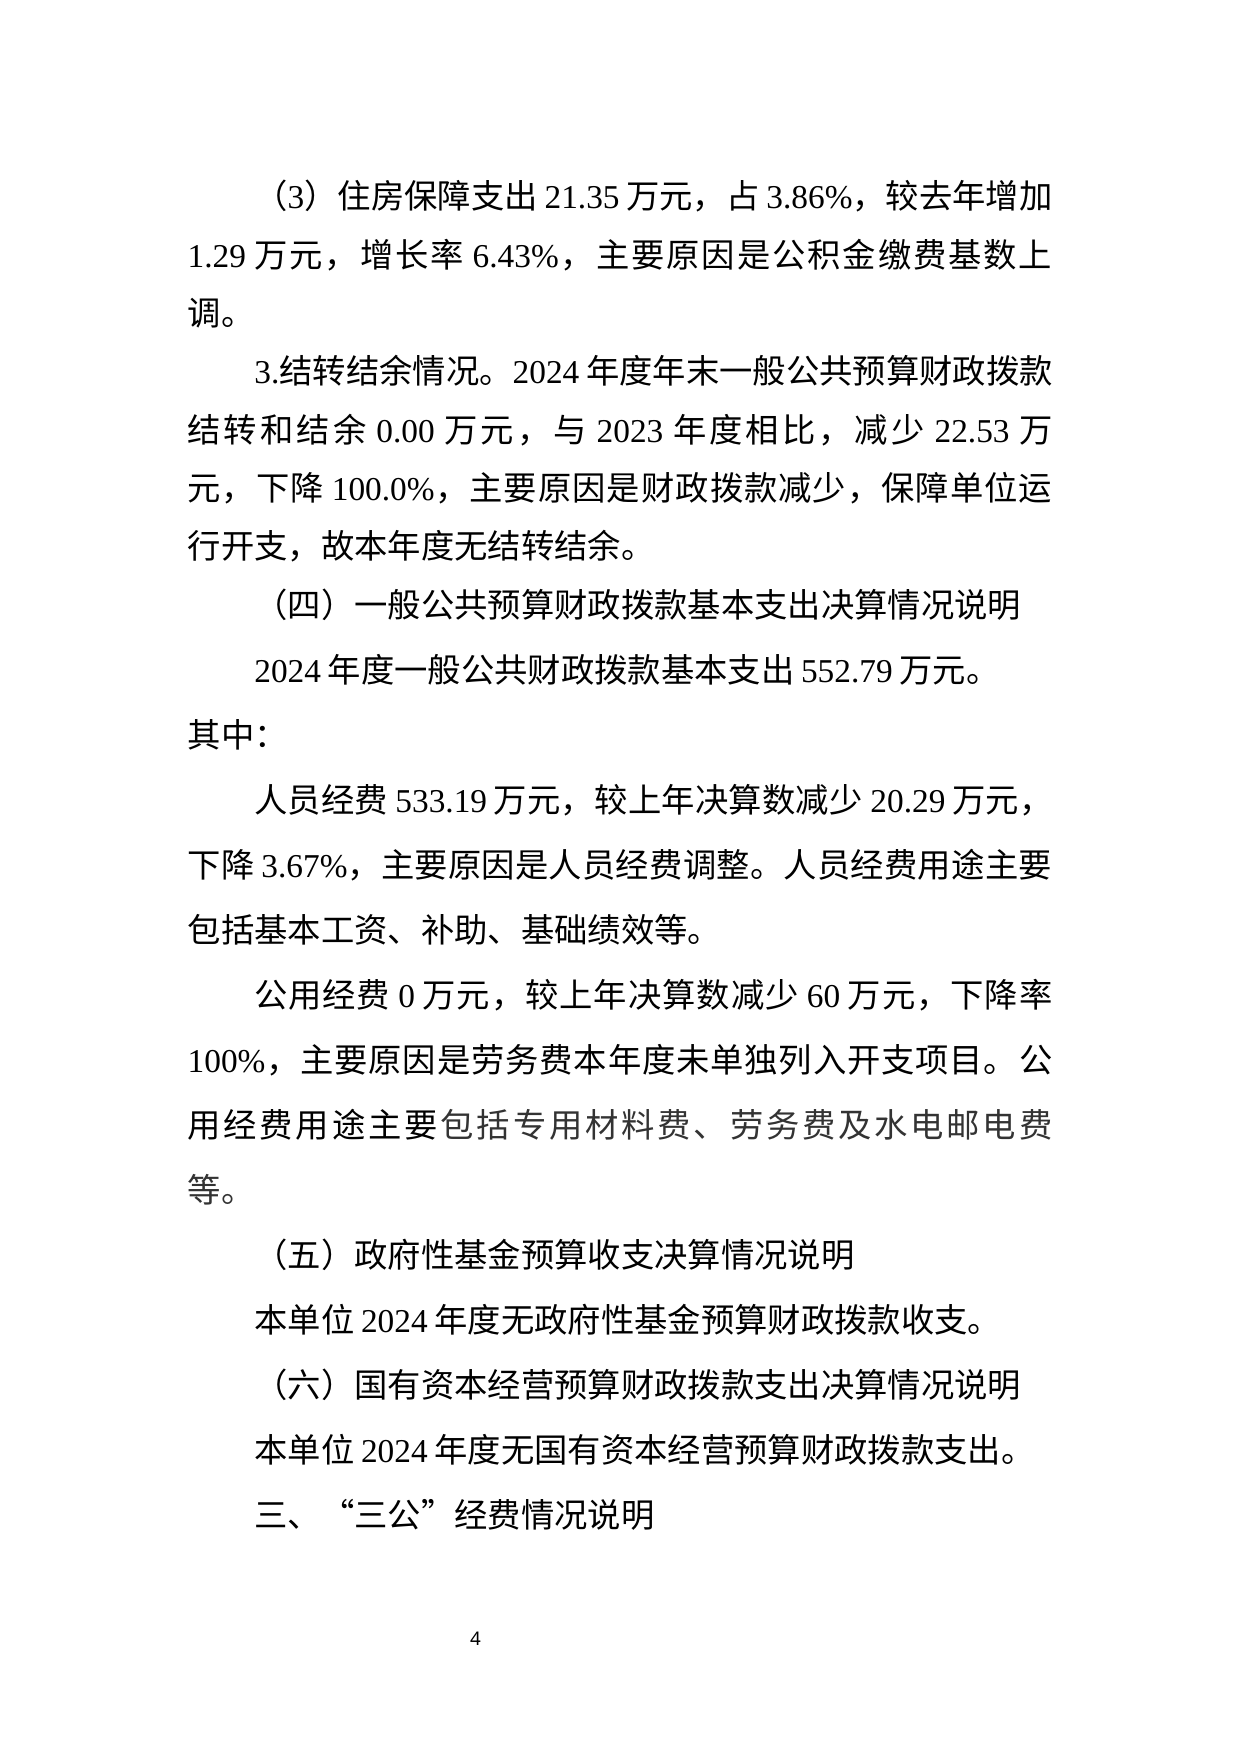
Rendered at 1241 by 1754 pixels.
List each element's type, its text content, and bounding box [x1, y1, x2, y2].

text 2024年度一般公共财政拨款基本支出552.79万元。 [187, 635, 1053, 700]
text 公用经费0万元，较上年决算数减少60万元，下降率100%，主要原因是劳务费本年度未单独列入开支项目。公用经费用途主要包括专用材料费、劳务费及水电邮电费等。 [187, 960, 1053, 1220]
text 本单位2024年度无政府性基金预算财政拨款收支。 [187, 1285, 1053, 1350]
text 3.结转结余情况。2024年度年末一般公共预算财政拨款结转和结余0.00万元，与2023年度相比，减少22.53万元，下降100.0%，主要原因是财政拨款减少，保障单位运行开支，故本年度无结转结余。 [187, 337, 1053, 570]
text （3）住房保障支出21.35万元，占3.86%，较去年增加1.29万元，增长率6.43%，主要原因是公积金缴费基数上调。 [187, 162, 1053, 337]
text 其中： [187, 700, 1053, 765]
text 人员经费533.19万元，较上年决算数减少20.29万元，下降3.67%，主要原因是人员经费调整。人员经费用途主要包括基本工资、补助、基础绩效等。 [187, 765, 1053, 960]
text （五）政府性基金预算收支决算情况说明 [187, 1220, 1053, 1285]
text 三、“三公”经费情况说明 [187, 1480, 1053, 1539]
text （四）一般公共预算财政拨款基本支出决算情况说明 [187, 570, 1053, 635]
text 本单位2024年度无国有资本经营预算财政拨款支出。 [187, 1415, 1053, 1480]
text （六）国有资本经营预算财政拨款支出决算情况说明 [187, 1350, 1053, 1415]
